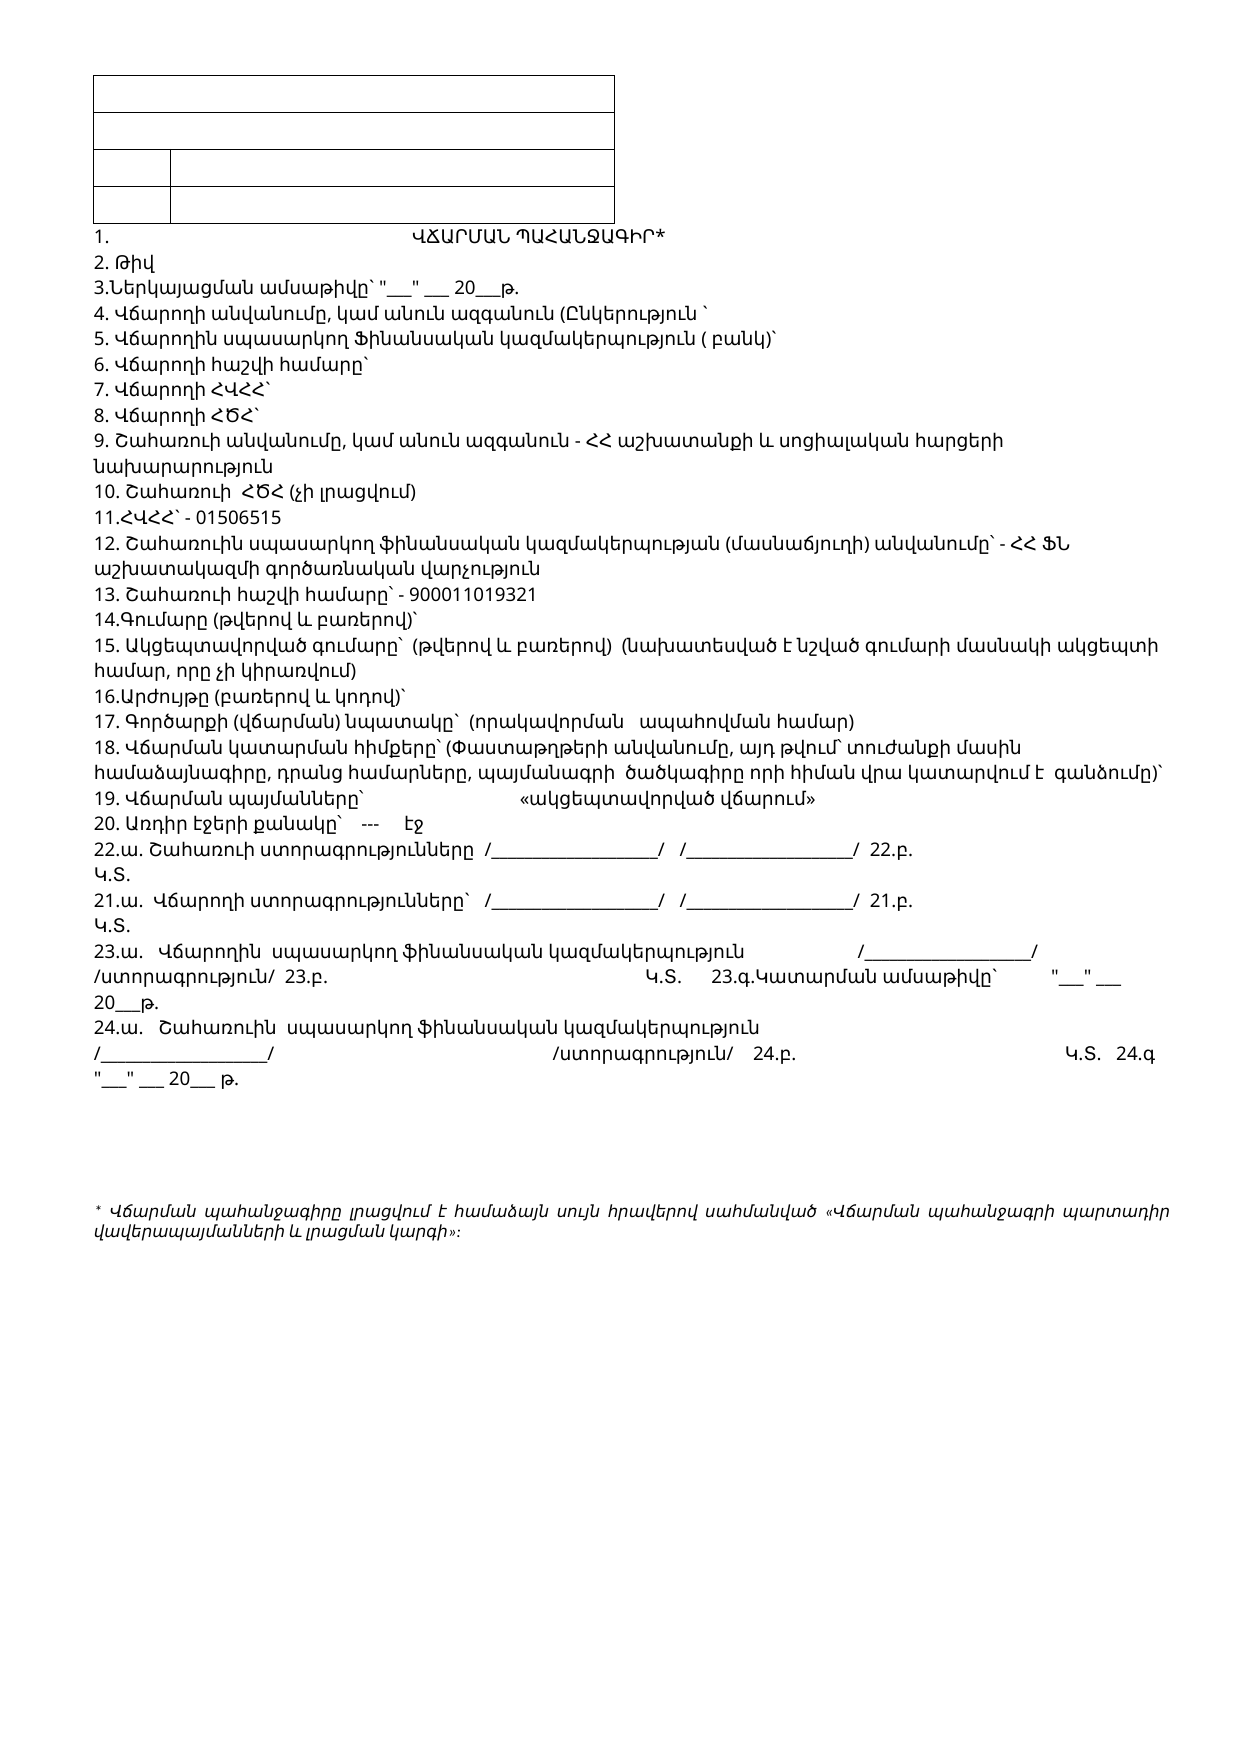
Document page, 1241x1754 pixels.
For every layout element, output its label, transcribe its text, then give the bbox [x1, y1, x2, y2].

text * Վճարման պահանջագիրը լրացվում է համաձայն սույն հրավերով սահմանված «Վճարման պահանջագրի պարտադիր վավերապայմանների և լրացման կարգի»: [94, 1201, 1171, 1242]
